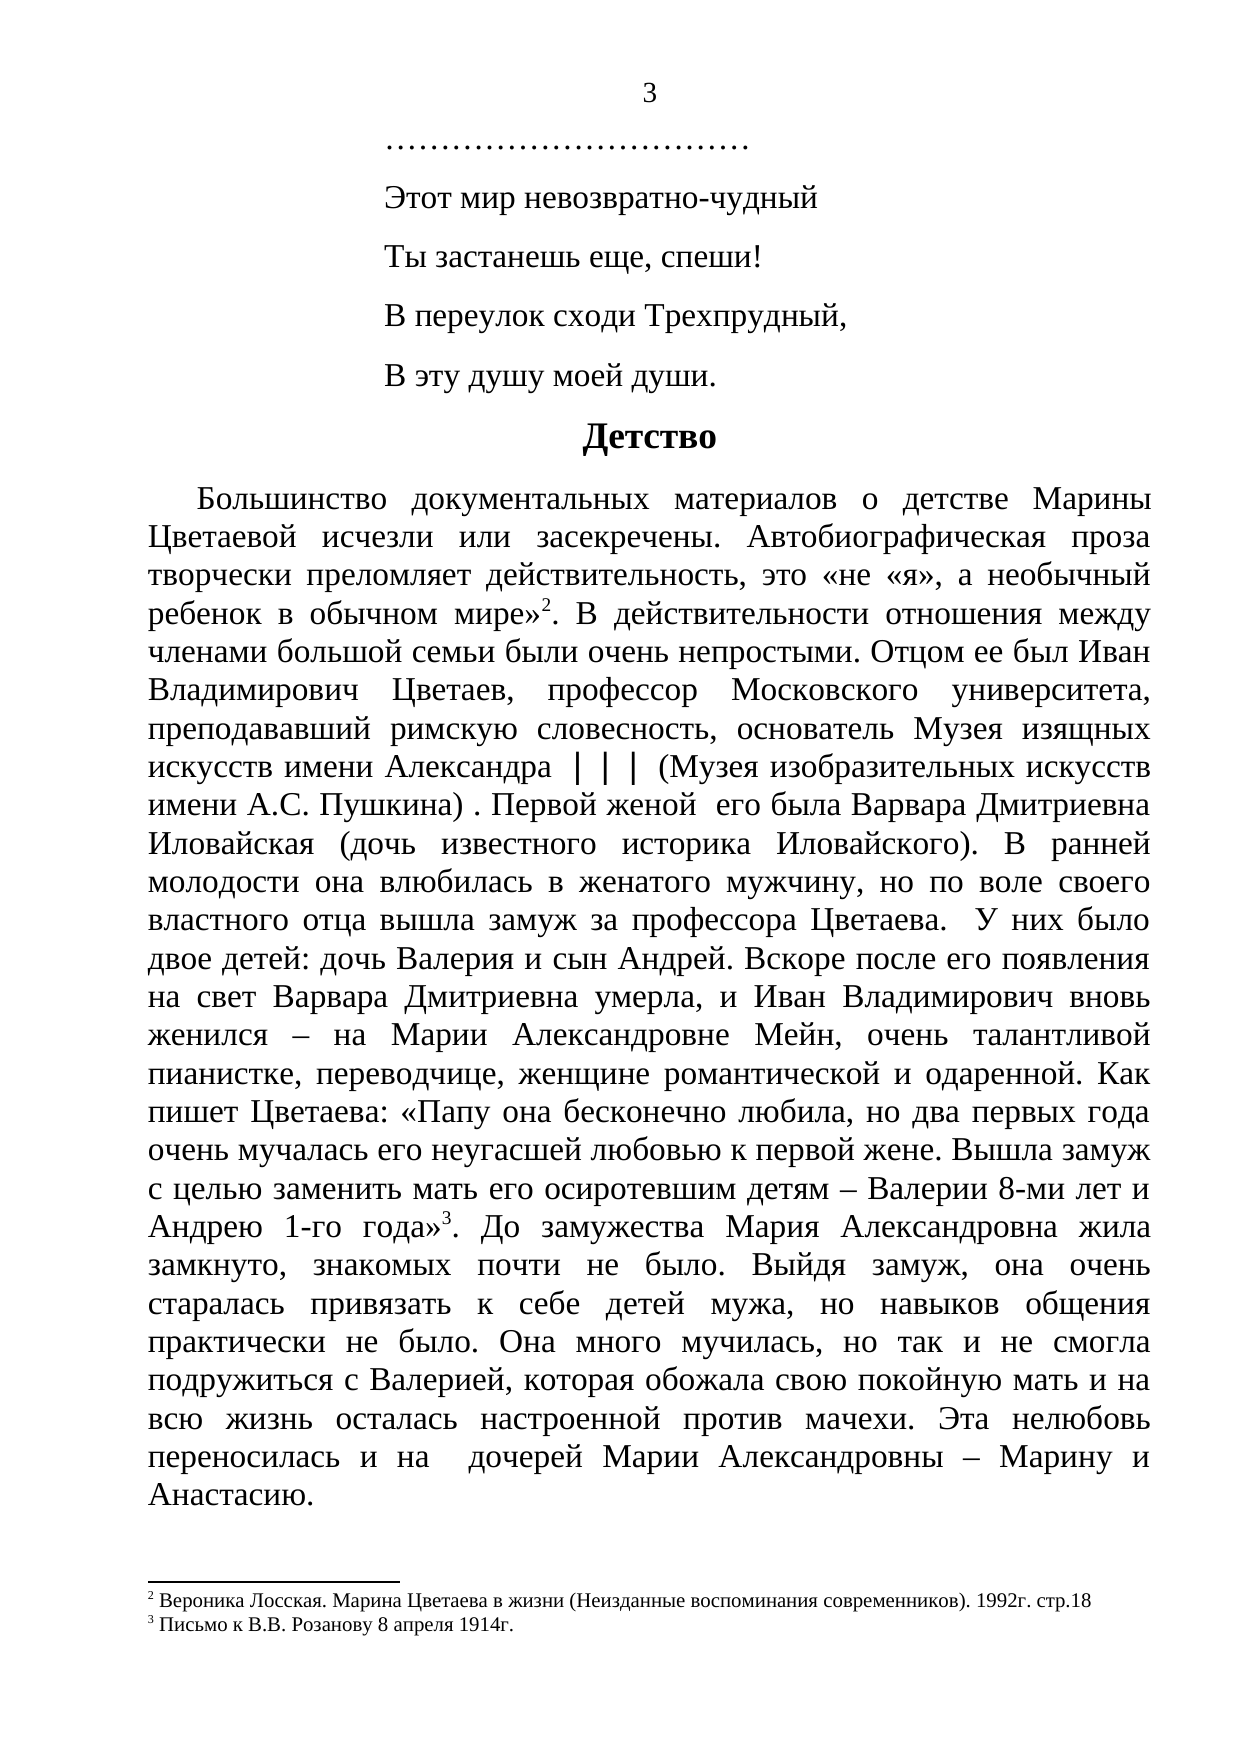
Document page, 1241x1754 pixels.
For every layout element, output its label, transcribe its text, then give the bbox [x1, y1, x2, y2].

text В эту душу моей души. [384, 355, 1152, 393]
text Детство [148, 414, 1152, 457]
text …………………………… [384, 118, 1152, 156]
text В переулок сходи Трехпрудный, [384, 296, 1152, 334]
text Ты застанешь еще, спеши! [384, 236, 1152, 275]
text Этот мир невозвратно-чудный [384, 177, 1152, 216]
text Большинство документальных материалов о детстве Марины Цветаевой исчезли или засекречены. Автобиографическая проза творчески преломляет действительность, это «не «я», а необычный ребенок в обычном мире». В действительности отношения между членами большой семьи были очень непростыми. Отцом ее был Иван Владимирович Цветаев, профессор Московского университета, преподававший римскую словесность, основатель Музея изящных искусств имени Александра (Музея изобразительных искусств имени А.С. Пушкина) . Первой женой его была Варвара Дмитриевна Иловайская (дочь известного историка Иловайского). В ранней молодости она влюбилась в женатого мужчину, но по воле своего властного отца вышла замуж за профессора Цветаева. У них было двое детей: дочь Валерия и сын Андрей. Вскоре после его появления на свет Варвара Дмитриевна умерла, и Иван Владимирович вновь женился – на Марии Александровне Мейн, очень талантливой пианистке, переводчице, женщине романтической и одаренной. Как пишет Цветаева: «Папу она бесконечно любила, но два первых года очень мучалась его неугасшей любовью к первой жене. Вышла замуж с целью заменить мать его осиротевшим детям – Валерии 8-ми лет и Андрею 1-го года». До замужества Мария Александровна жила замкнуто, знакомых почти не было. Выйдя замуж, она очень старалась привязать к себе детей мужа, но навыков общения практически не было. Она много мучилась, но так и не смогла подружиться с Валерией, которая обожала свою покойную мать и на всю жизнь осталась настроенной против мачехи. Эта нелюбовь переносилась и на дочерей Марии Александровны – Марину и Анастасию. [148, 478, 1152, 1513]
